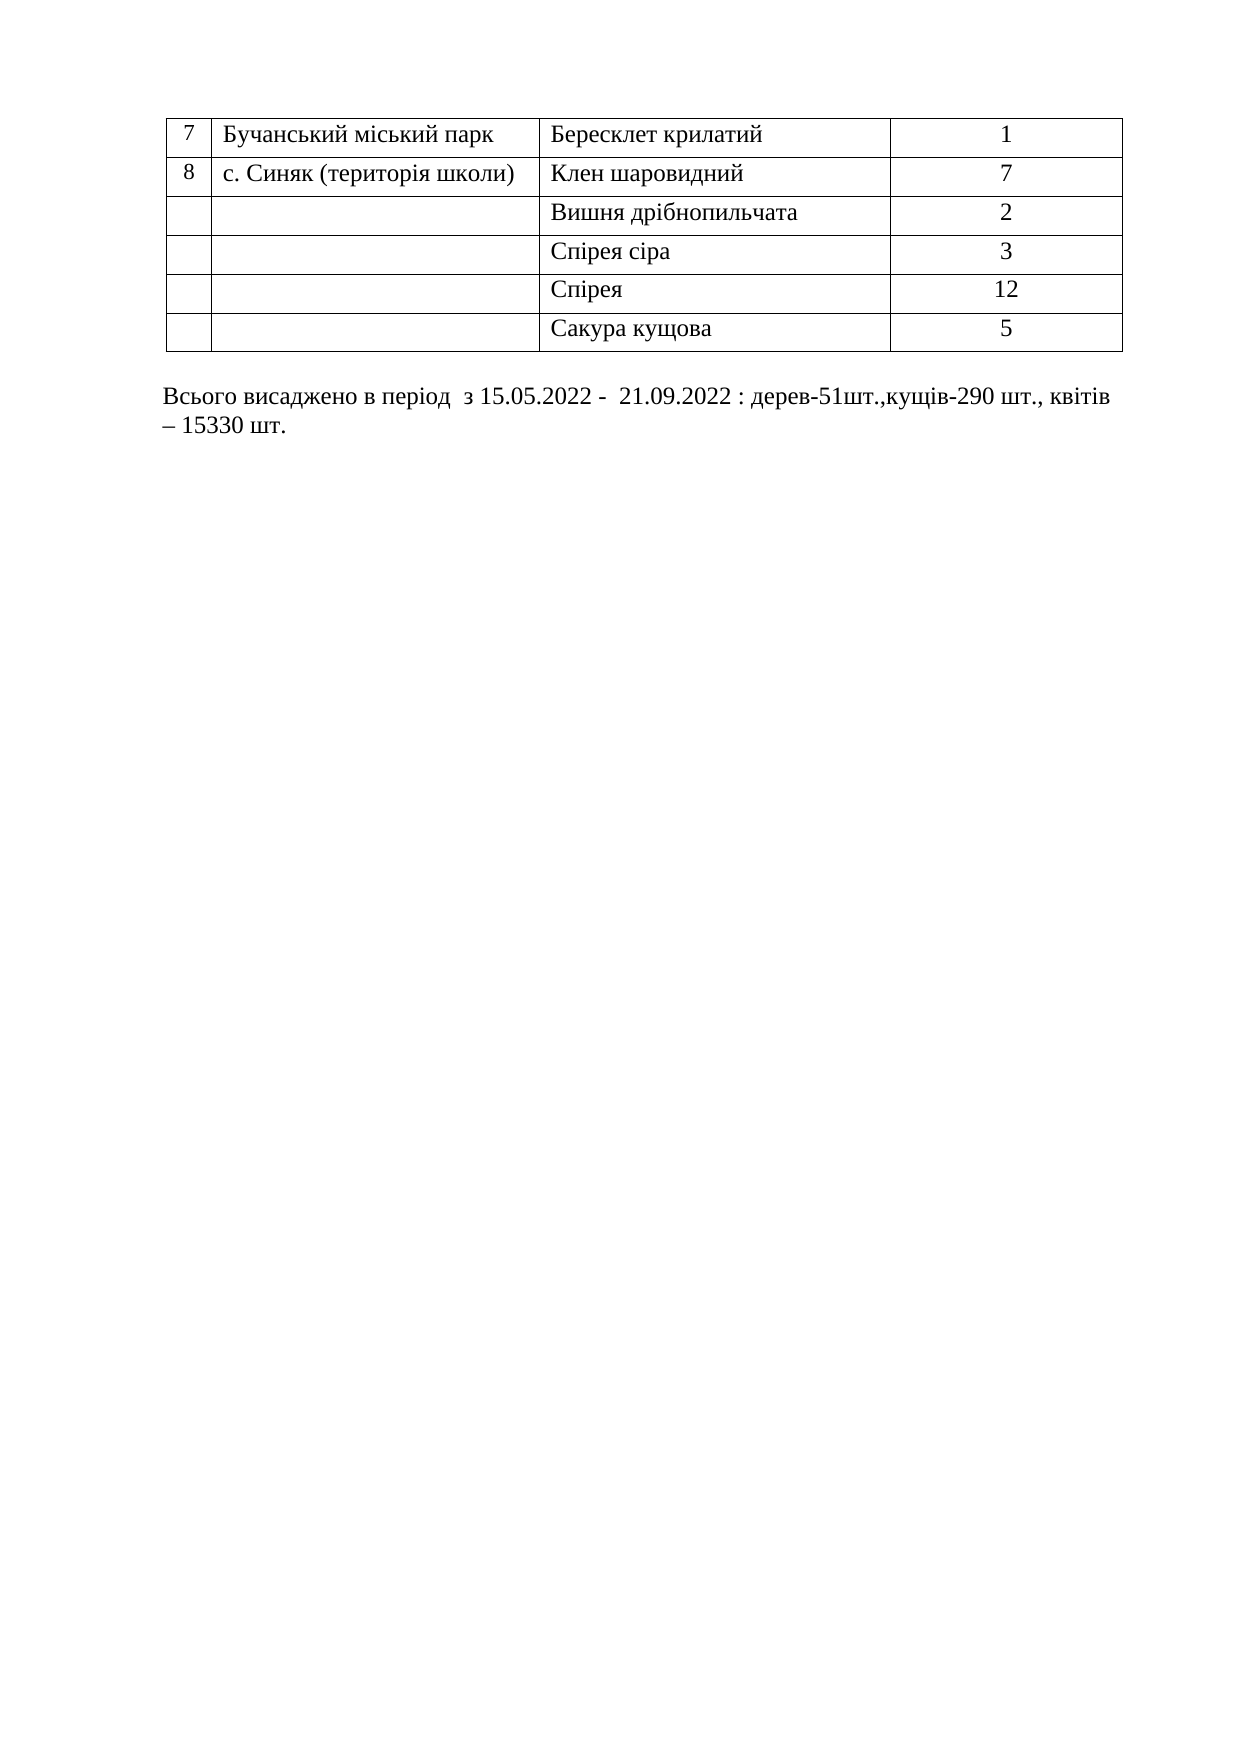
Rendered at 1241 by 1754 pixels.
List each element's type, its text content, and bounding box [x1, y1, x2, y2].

table_cell [167, 275, 211, 312]
table_cell 7 [167, 119, 211, 157]
table_cell 12 [891, 275, 1122, 312]
table_cell Вишня дрібнопильчата [540, 197, 890, 235]
table_cell Спірея сіра [540, 236, 890, 273]
table_cell [167, 236, 211, 273]
table_cell Клен шаровидний [540, 158, 890, 196]
table_cell Бучанський міський парк [212, 119, 539, 157]
table_cell 8 [167, 158, 211, 196]
text Всього висаджено в період з 15.05.2022 - 21.09.2022 : дерев-51шт.,кущів-290 шт., квітів – 15330 шт. [162, 381, 1122, 438]
table_cell Спірея [540, 275, 890, 312]
table_cell 2 [891, 197, 1122, 235]
table_cell 7 [891, 158, 1122, 196]
table_cell 1 [891, 119, 1122, 157]
table_cell [212, 236, 539, 273]
table_cell Бересклет крилатий [540, 119, 890, 157]
table_cell Сакура кущова [540, 314, 890, 351]
table_cell [167, 314, 211, 351]
table_cell [212, 314, 539, 351]
table_cell 5 [891, 314, 1122, 351]
table_cell с. Синяк (територія школи) [212, 158, 539, 196]
table_cell 3 [891, 236, 1122, 273]
table_cell [167, 197, 211, 235]
table_cell [212, 275, 539, 312]
table_cell [212, 197, 539, 235]
